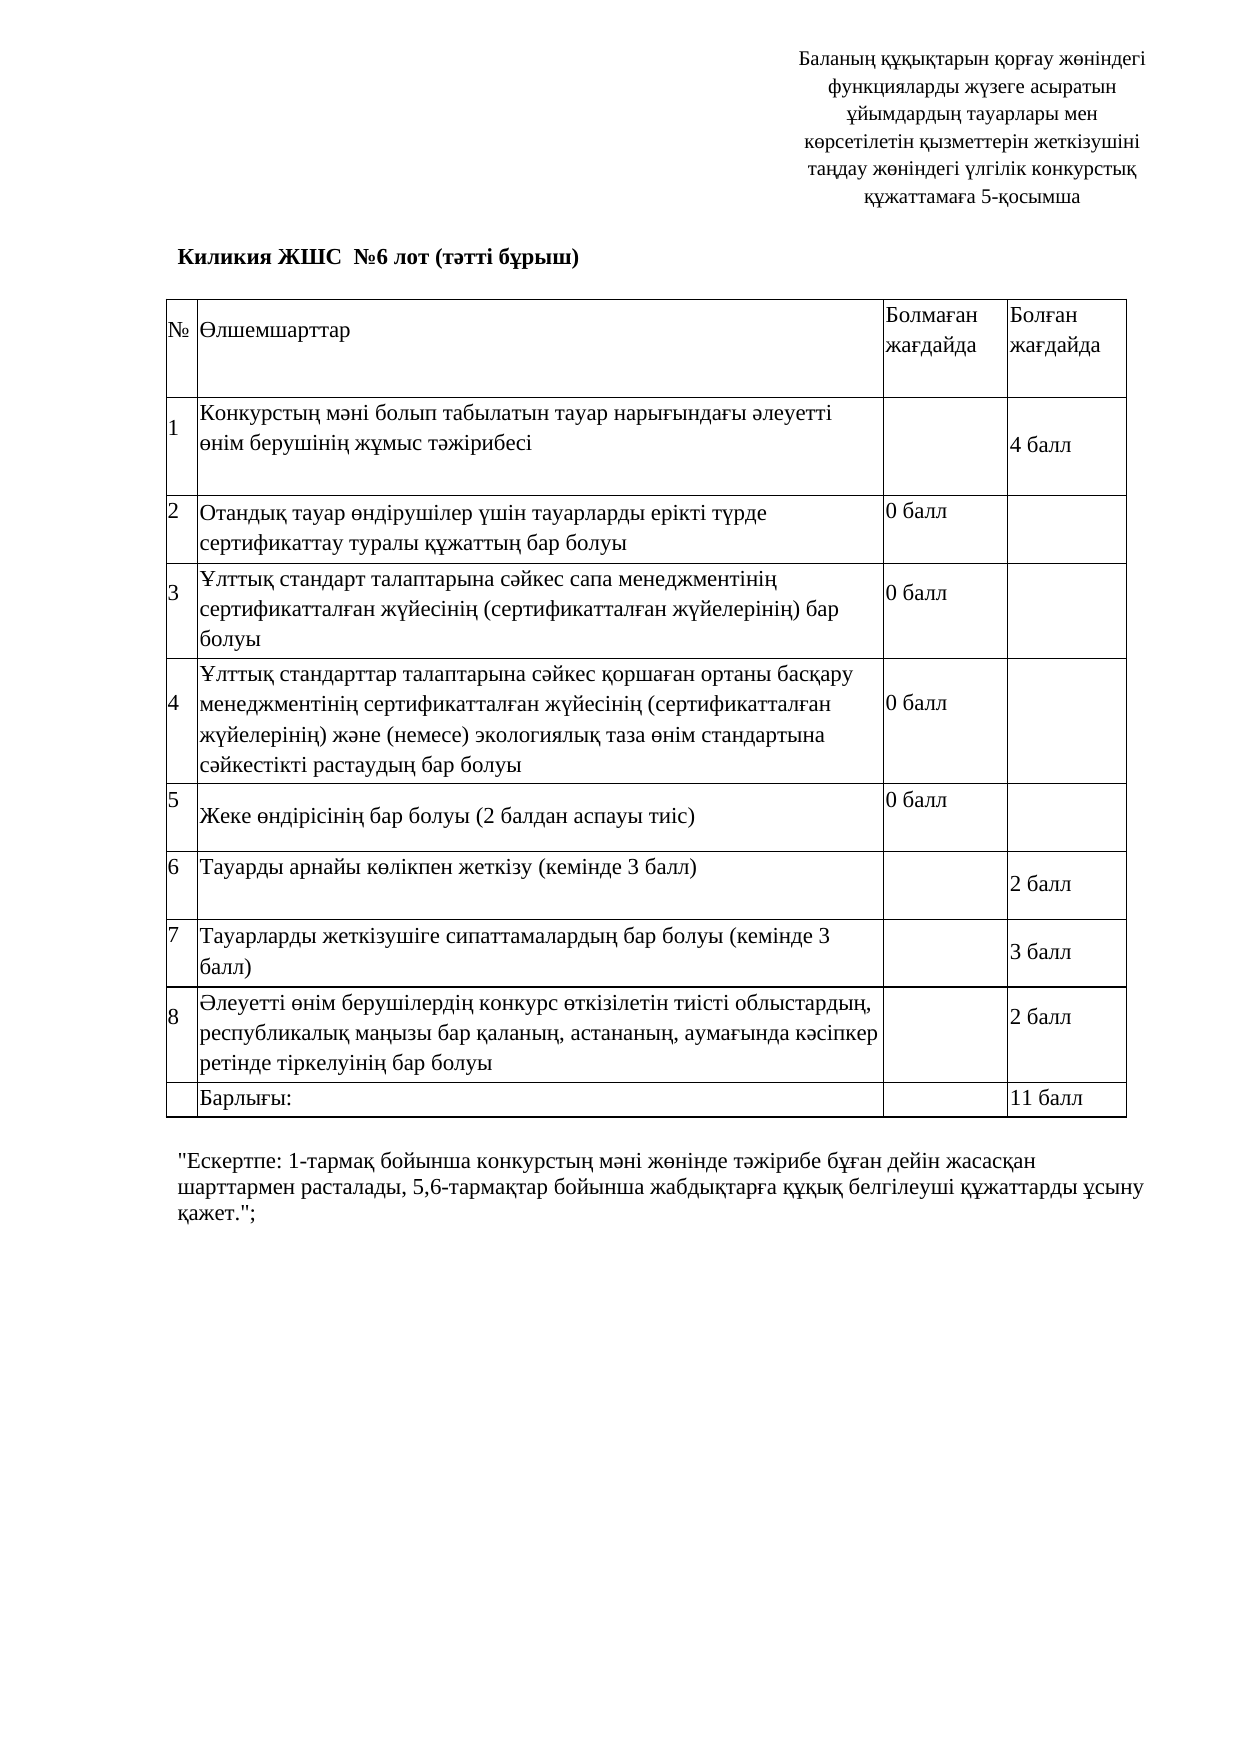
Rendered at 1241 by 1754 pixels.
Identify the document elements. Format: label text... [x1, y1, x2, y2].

table_header Өлшемшарттар [198, 300, 883, 397]
table_cell 1 [167, 398, 197, 494]
table_cell Жеке өндірісінің бар болуы (2 балдан аспауы тиіс) [198, 784, 883, 851]
table_cell Тауарларды жеткізушіге сипаттамалардың бар болуы (кемінде 3 балл) [198, 920, 883, 986]
table_cell 4 [167, 659, 197, 783]
table_cell 4 балл [1008, 398, 1126, 494]
table_cell [884, 1083, 1007, 1116]
table_cell [884, 398, 1007, 494]
table_header № [167, 300, 197, 397]
table_cell [1008, 496, 1126, 562]
table_cell [167, 1083, 197, 1116]
table_cell 8 [167, 988, 197, 1082]
table_cell Отандық тауар өндірушілер үшін тауарларды ерікті түрде сертификаттау туралы құжаттың бар болуы [198, 496, 883, 562]
table_cell Ұлттық стандарттар талаптарына сәйкес қоршаған ортаны басқару менеджментінің сертификатталған жүйесінің (сертификатталған жүйелерінің) және (немесе) экологиялық таза өнім стандартына сәйкестікті растаудың бар болуы [198, 659, 883, 783]
table_cell 3 [167, 564, 197, 658]
table_cell Әлеуетті өнім берушілердің конкурс өткізілетін тиісті облыстардың, республикалық маңызы бар қаланың, астананың, аумағында кәсіпкер ретінде тіркелуінің бар болуы [198, 988, 883, 1082]
table_cell 0 балл [884, 784, 1007, 851]
table_cell [1008, 659, 1126, 783]
table_cell [1008, 564, 1126, 658]
table_cell [884, 852, 1007, 919]
table_cell 2 балл [1008, 988, 1126, 1082]
table_cell 0 балл [884, 496, 1007, 562]
table_cell [884, 920, 1007, 986]
table_cell 7 [167, 920, 197, 986]
table_cell 3 балл [1008, 920, 1126, 986]
table_cell 11 балл [1008, 1083, 1126, 1116]
subtitle Киликия ЖШС №6 лот (тәтті бұрыш) [177, 243, 1152, 269]
table_header Баланың құқықтарын қорғау жөніндегі функцияларды жүзеге асыратын ұйымдардың тауарлары мен көрсетілетін қызметтерін жеткізушіні таңдау жөніндегі үлгілік конкурстық құжаттамаға 5-қосымша [791, 44, 1153, 214]
table_cell [1008, 784, 1126, 851]
table_cell 0 балл [884, 564, 1007, 658]
text "Ескертпе: 1-тармақ бойынша конкурстың мәні жөнінде тәжірибе бұған дейін жасасқан шарттармен расталады, 5,6-тармақтар бойынша жабдықтарға құқық белгілеуші құжаттарды ұсыну қажет."; [177, 1147, 1152, 1226]
table_cell Барлығы: [198, 1083, 883, 1116]
table_cell 6 [167, 852, 197, 919]
table_cell 5 [167, 784, 197, 851]
table_cell 0 балл [884, 659, 1007, 783]
table_cell [884, 988, 1007, 1082]
table_cell Тауарды арнайы көлікпен жеткізу (кемінде 3 балл) [198, 852, 883, 919]
table_cell Ұлттық стандарт талаптарына сәйкес сапа менеджментінің сертификатталған жүйесінің (сертификатталған жүйелерінің) бар болуы [198, 564, 883, 658]
table_header Болған жағдайда [1008, 300, 1126, 397]
table_cell 2 балл [1008, 852, 1126, 919]
table_cell 2 [167, 496, 197, 562]
table_cell Конкурстың мәні болып табылатын тауар нарығындағы әлеуетті өнім берушінің жұмыс тәжірибесі [198, 398, 883, 494]
table_header Болмаған жағдайда [884, 300, 1007, 397]
